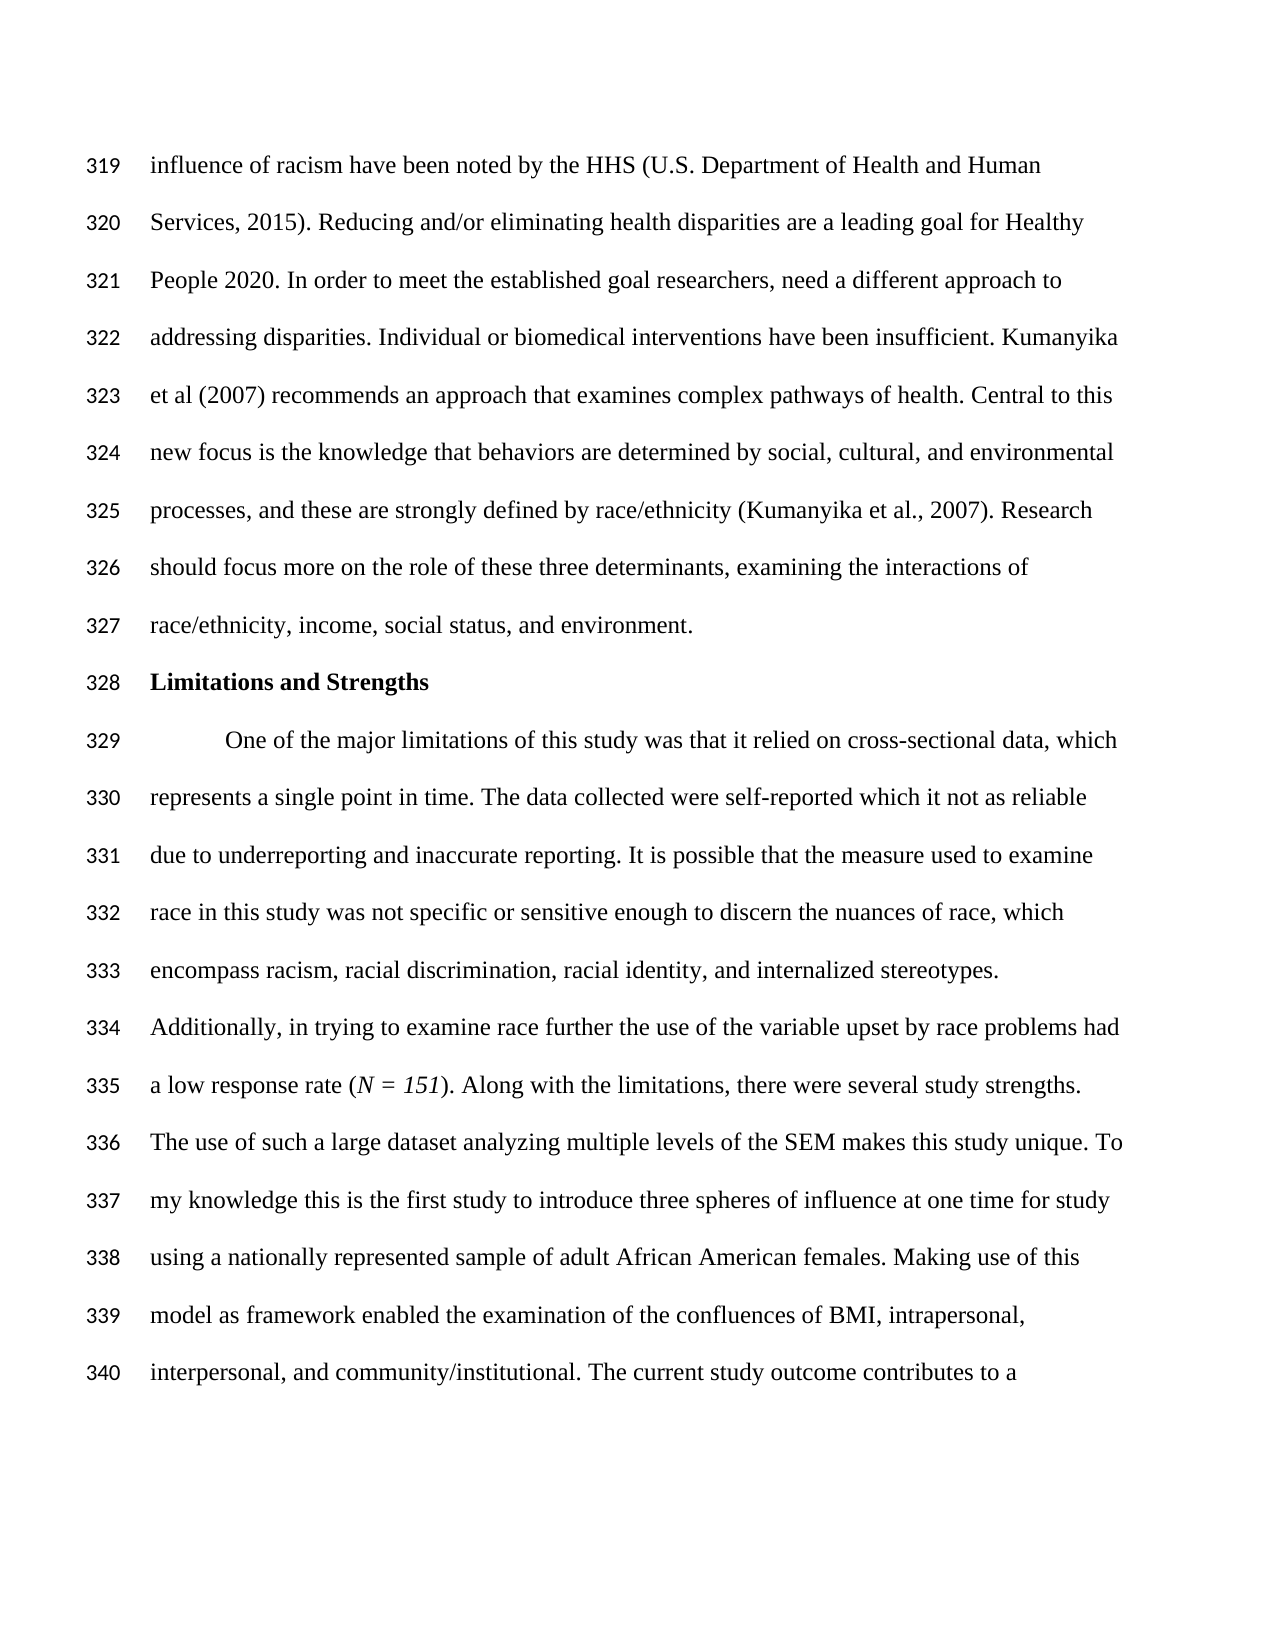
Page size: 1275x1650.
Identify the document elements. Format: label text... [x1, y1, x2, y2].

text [150, 725, 1125, 1386]
text Limitations and Strengths [150, 667, 1125, 696]
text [150, 150, 1125, 639]
